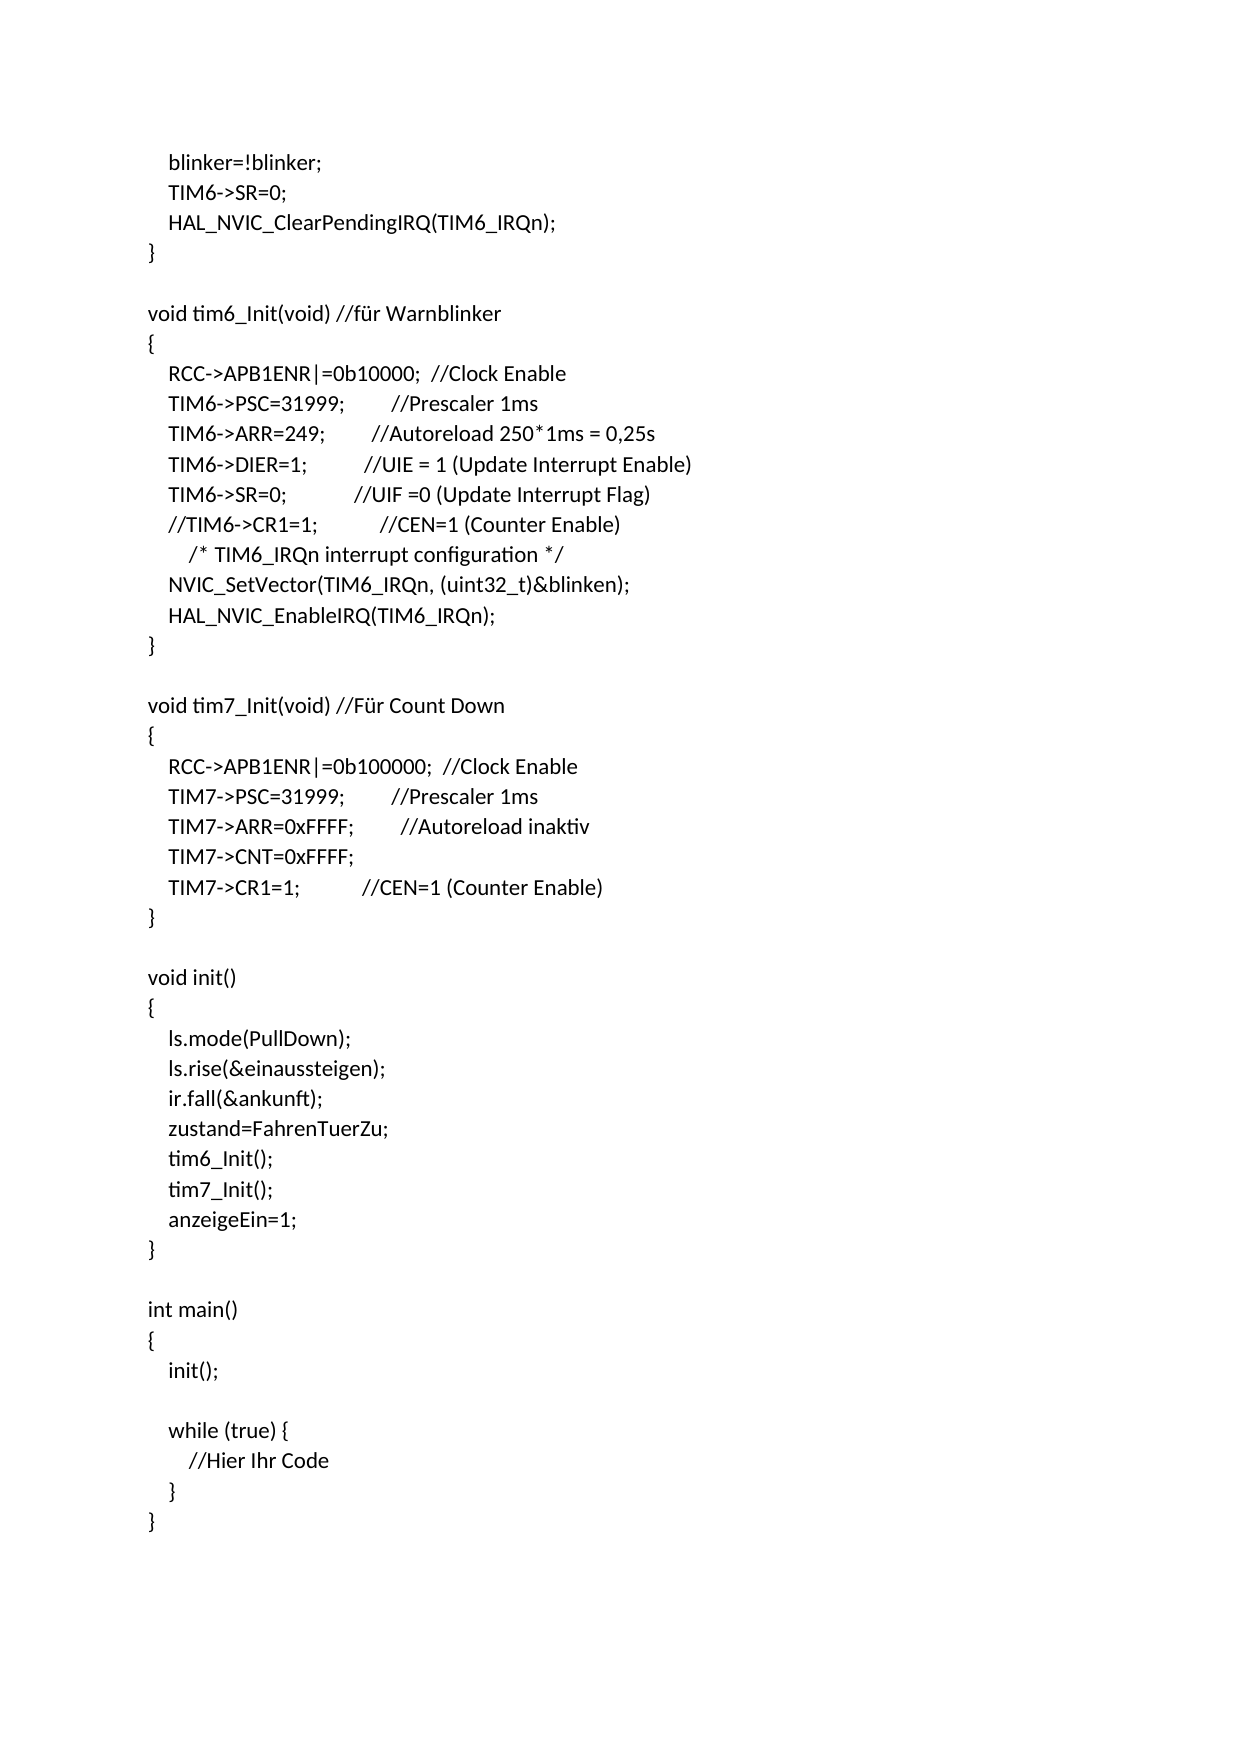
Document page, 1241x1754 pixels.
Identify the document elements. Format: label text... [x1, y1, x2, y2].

text { [148, 329, 1093, 357]
text NVIC_SetVector(TIM6_IRQn, (uint32_t)&blinken); [148, 571, 1093, 598]
text TIM7->CNT=0xFFFF; [148, 842, 1093, 870]
text void tim7_Init(void) //Für Count Down [148, 691, 1093, 719]
text } [148, 1235, 1093, 1263]
text { [148, 722, 1093, 749]
text int main() [148, 1296, 1093, 1323]
text } [148, 238, 1093, 266]
text TIM6->PSC=31999; //Prescaler 1ms [148, 389, 1093, 417]
text RCC->APB1ENR|=0b100000; //Clock Enable [148, 752, 1093, 780]
text HAL_NVIC_ClearPendingIRQ(TIM6_IRQn); [148, 208, 1093, 236]
text void tim6_Init(void) //für Warnblinker [148, 299, 1093, 327]
text } [148, 1507, 1093, 1535]
text void init() [148, 963, 1093, 991]
text TIM6->SR=0; [148, 178, 1093, 206]
text //TIM6->CR1=1; //CEN=1 (Counter Enable) [148, 510, 1093, 538]
text while (true) { [148, 1416, 1093, 1444]
text //Hier Ihr Code [148, 1447, 1093, 1474]
text tim7_Init(); [148, 1175, 1093, 1203]
text { [148, 993, 1093, 1021]
text TIM7->CR1=1; //CEN=1 (Counter Enable) [148, 873, 1093, 901]
text anzeigeEin=1; [148, 1205, 1093, 1233]
text init(); [148, 1356, 1093, 1384]
text } [148, 631, 1093, 659]
text ls.mode(PullDown); [148, 1024, 1093, 1052]
text TIM7->PSC=31999; //Prescaler 1ms [148, 782, 1093, 810]
text TIM7->ARR=0xFFFF; //Autoreload inaktiv [148, 812, 1093, 840]
text { [148, 1326, 1093, 1354]
text TIM6->ARR=249; //Autoreload 250*1ms = 0,25s [148, 419, 1093, 447]
text blinker=!blinker; [148, 148, 1093, 176]
text } [148, 903, 1093, 931]
text ls.rise(&einaussteigen); [148, 1054, 1093, 1082]
text tim6_Init(); [148, 1144, 1093, 1172]
text TIM6->SR=0; //UIF =0 (Update Interrupt Flag) [148, 480, 1093, 508]
text /* TIM6_IRQn interrupt configuration */ [148, 540, 1093, 568]
text TIM6->DIER=1; //UIE = 1 (Update Interrupt Enable) [148, 450, 1093, 478]
text HAL_NVIC_EnableIRQ(TIM6_IRQn); [148, 601, 1093, 629]
text } [148, 1477, 1093, 1505]
text ir.fall(&ankunft); [148, 1084, 1093, 1112]
text zustand=FahrenTuerZu; [148, 1114, 1093, 1142]
text RCC->APB1ENR|=0b10000; //Clock Enable [148, 359, 1093, 387]
